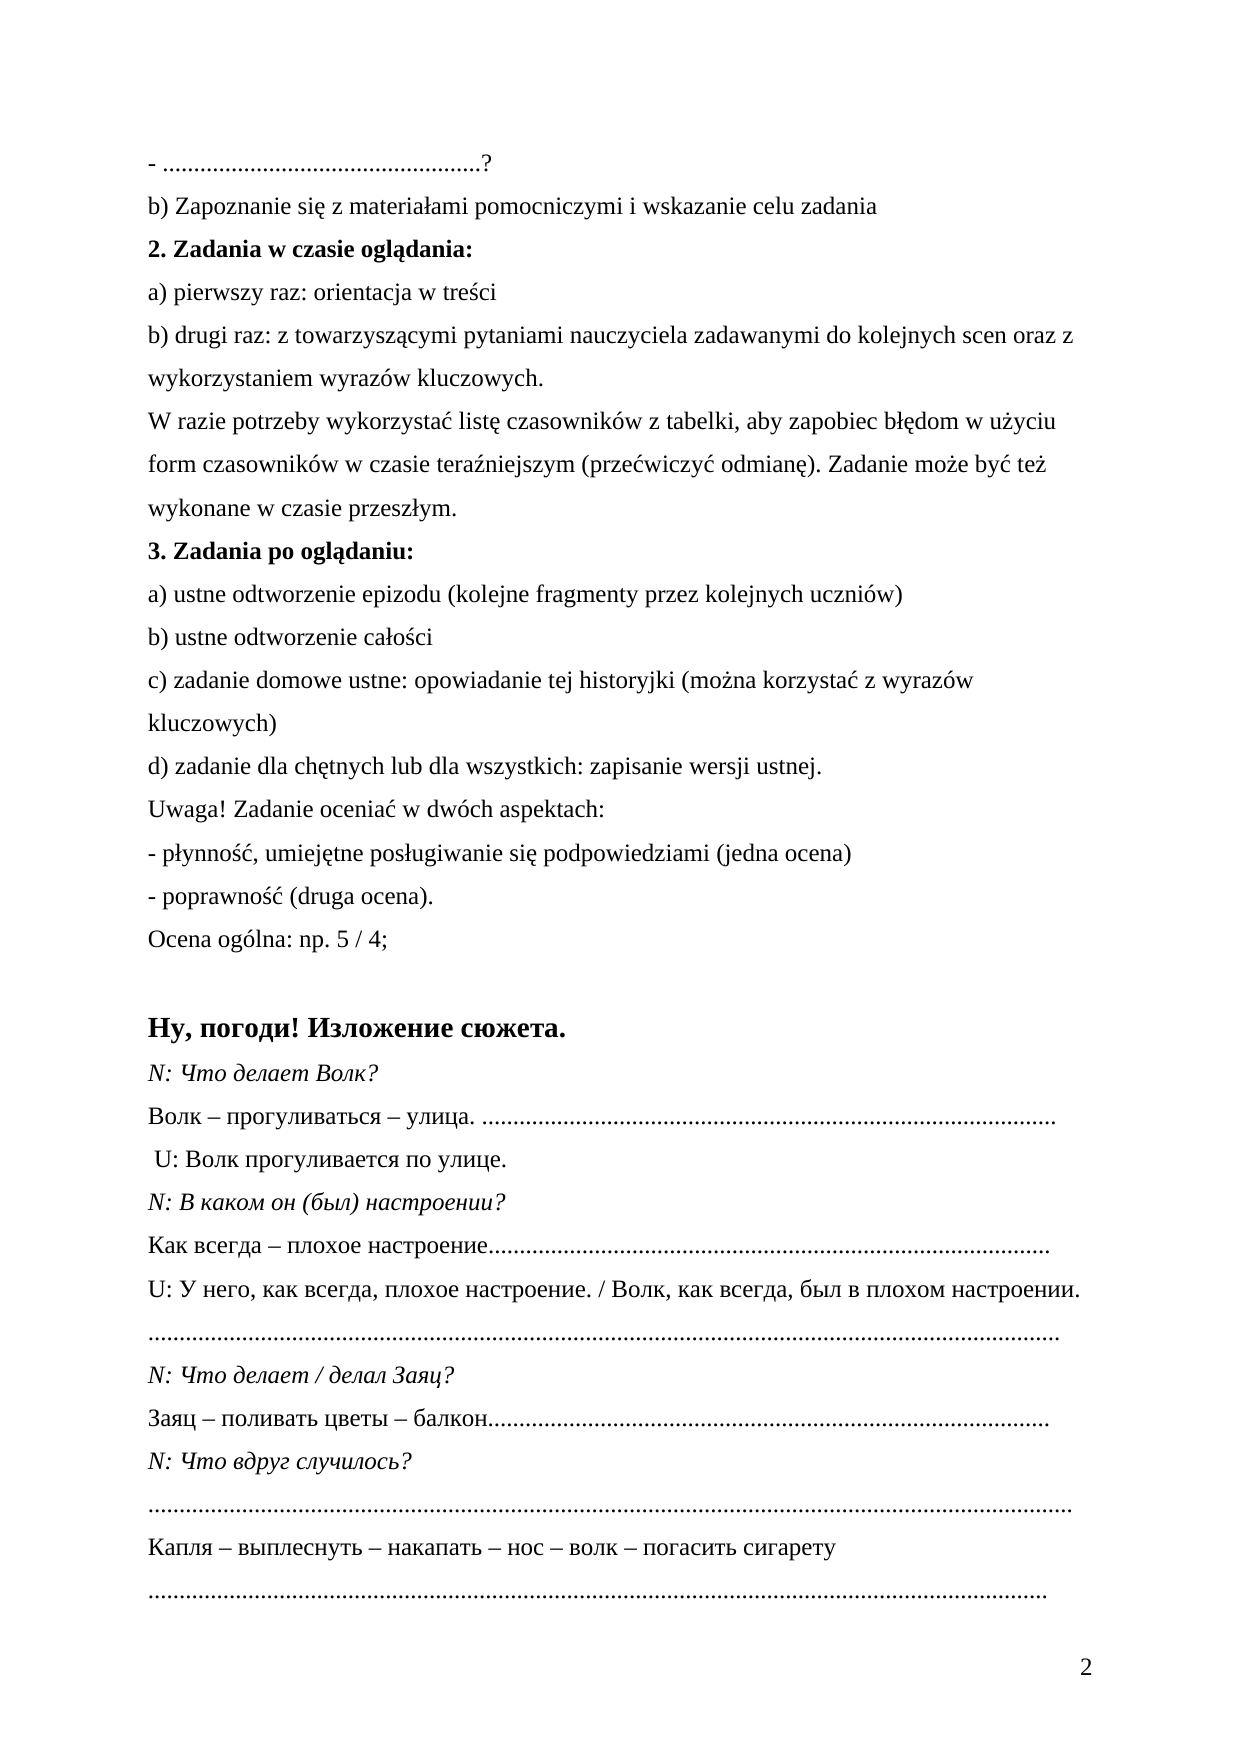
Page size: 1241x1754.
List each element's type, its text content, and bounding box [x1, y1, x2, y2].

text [148, 1532, 1093, 1604]
text Ну, погоди! Изложение сюжета. N: Что делает Волк? Волк – прогуливаться – улица. ............................................................................................ U: Волк прогуливается по улице. N: В каком он (был) настроении? Как всегда – плохое настроение.......................................................................................... U: У него, как всегда, плохое настроение. / Волк, как всегда, был в плохом настроении. .................................................................................................................................................. N: Что делает / делал Заяц? [148, 1010, 1093, 1389]
text Заяц – поливать цветы – балкон.......................................................................................... N: Что вдруг случилось? .................................................................................................................................................... [148, 1403, 1093, 1518]
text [148, 148, 1093, 219]
text 2. Zadania w czasie oglądania: a) pierwszy raz: orientacja w treści b) drugi raz: z towarzyszącymi pytaniami nauczyciela zadawanymi do kolejnych scen oraz z wykorzystaniem wyrazów kluczowych. W razie potrzeby wykorzystać listę czasowników z tabelki, aby zapobiec błędom w użyciu form czasowników w czasie teraźniejszym (przećwiczyć odmianę). Zadanie może być też wykonane w czasie przeszłym. 3. Zadania po oglądaniu: a) ustne odtworzenie epizodu (kolejne fragmenty przez kolejnych uczniów) b) ustne odtworzenie całości c) zadanie domowe ustne: opowiadanie tej historyjki (można korzystać z wyrazów kluczowych) d) zadanie dla chętnych lub dla wszystkich: zapisanie wersji ustnej. Uwaga! Zadanie oceniać w dwóch aspektach: - płynność, umiejętne posługiwanie się podpowiedziami (jedna ocena) - poprawność (druga ocena). Ocena ogólna: np. 5 / 4; [148, 234, 1093, 996]
